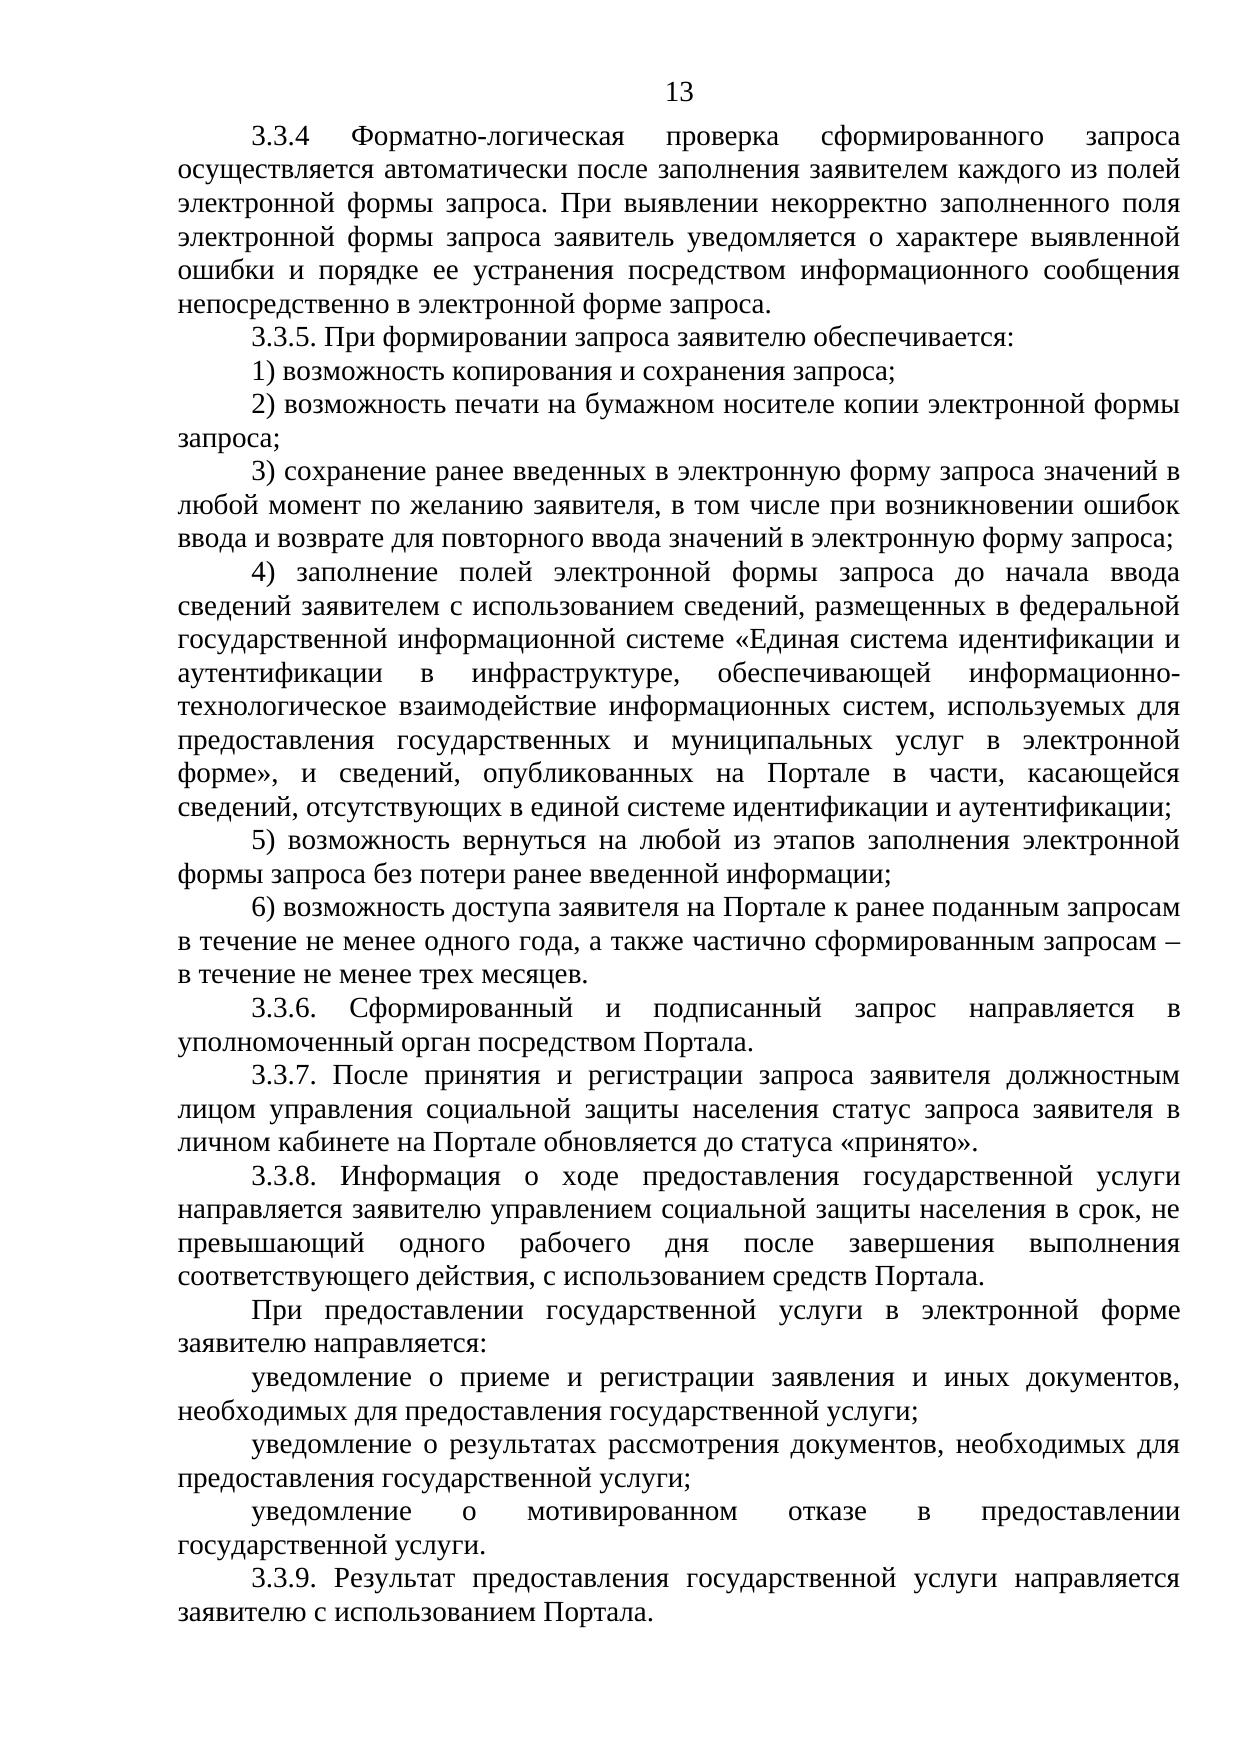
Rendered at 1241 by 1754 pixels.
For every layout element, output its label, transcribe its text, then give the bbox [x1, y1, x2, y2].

text 3.3.4 Форматно-логическая проверка сформированного запроса осуществляется автоматически после заполнения заявителем каждого из полей электронной формы запроса. При выявлении некорректно заполненного поля электронной формы запроса заявитель уведомляется о характере выявленной ошибки и порядке ее устранения посредством информационного сообщения непосредственно в электронной форме запроса. [177, 118, 1181, 319]
text 2) возможность печати на бумажном носителе копии электронной формы запроса; [177, 386, 1181, 453]
text 1) возможность копирования и сохранения запроса; [177, 353, 1181, 386]
text 6) возможность доступа заявителя на Портале к ранее поданным запросам в течение не менее одного года, а также частично сформированным запросам – в течение не менее трех месяцев. [177, 889, 1181, 990]
text уведомление о мотивированном отказе в предоставлении государственной услуги. [177, 1493, 1181, 1560]
text уведомление о приеме и регистрации заявления и иных документов, необходимых для предоставления государственной услуги; [177, 1359, 1181, 1426]
text 3) сохранение ранее введенных в электронную форму запроса значений в любой момент по желанию заявителя, в том числе при возникновении ошибок ввода и возврате для повторного ввода значений в электронную форму запроса; [177, 453, 1181, 554]
text 3.3.6. Сформированный и подписанный запрос направляется в уполномоченный орган посредством Портала. [177, 990, 1181, 1057]
text 4) заполнение полей электронной формы запроса до начала ввода сведений заявителем с использованием сведений, размещенных в федеральной государственной информационной системе «Единая система идентификации и аутентификации в инфраструктуре, обеспечивающей информационно-технологическое взаимодействие информационных систем, используемых для предоставления государственных и муниципальных услуг в электронной форме», и сведений, опубликованных на Портале в части, касающейся сведений, отсутствующих в единой системе идентификации и аутентификации; [177, 554, 1181, 822]
text 5) возможность вернуться на любой из этапов заполнения электронной формы запроса без потери ранее введенной информации; [177, 822, 1181, 889]
text 3.3.7. После принятия и регистрации запроса заявителя должностным лицом управления социальной защиты населения статус запроса заявителя в личном кабинете на Портале обновляется до статуса «принято». [177, 1057, 1181, 1158]
text При предоставлении государственной услуги в электронной форме заявителю направляется: [177, 1292, 1181, 1359]
text 3.3.9. Результат предоставления государственной услуги направляется заявителю с использованием Портала. [177, 1560, 1181, 1627]
text 3.3.8. Информация о ходе предоставления государственной услуги направляется заявителю управлением социальной защиты населения в срок, не превышающий одного рабочего дня после завершения выполнения соответствующего действия, с использованием средств Портала. [177, 1158, 1181, 1292]
text уведомление о результатах рассмотрения документов, необходимых для предоставления государственной услуги; [177, 1426, 1181, 1493]
text 3.3.5. При формировании запроса заявителю обеспечивается: [177, 319, 1181, 353]
